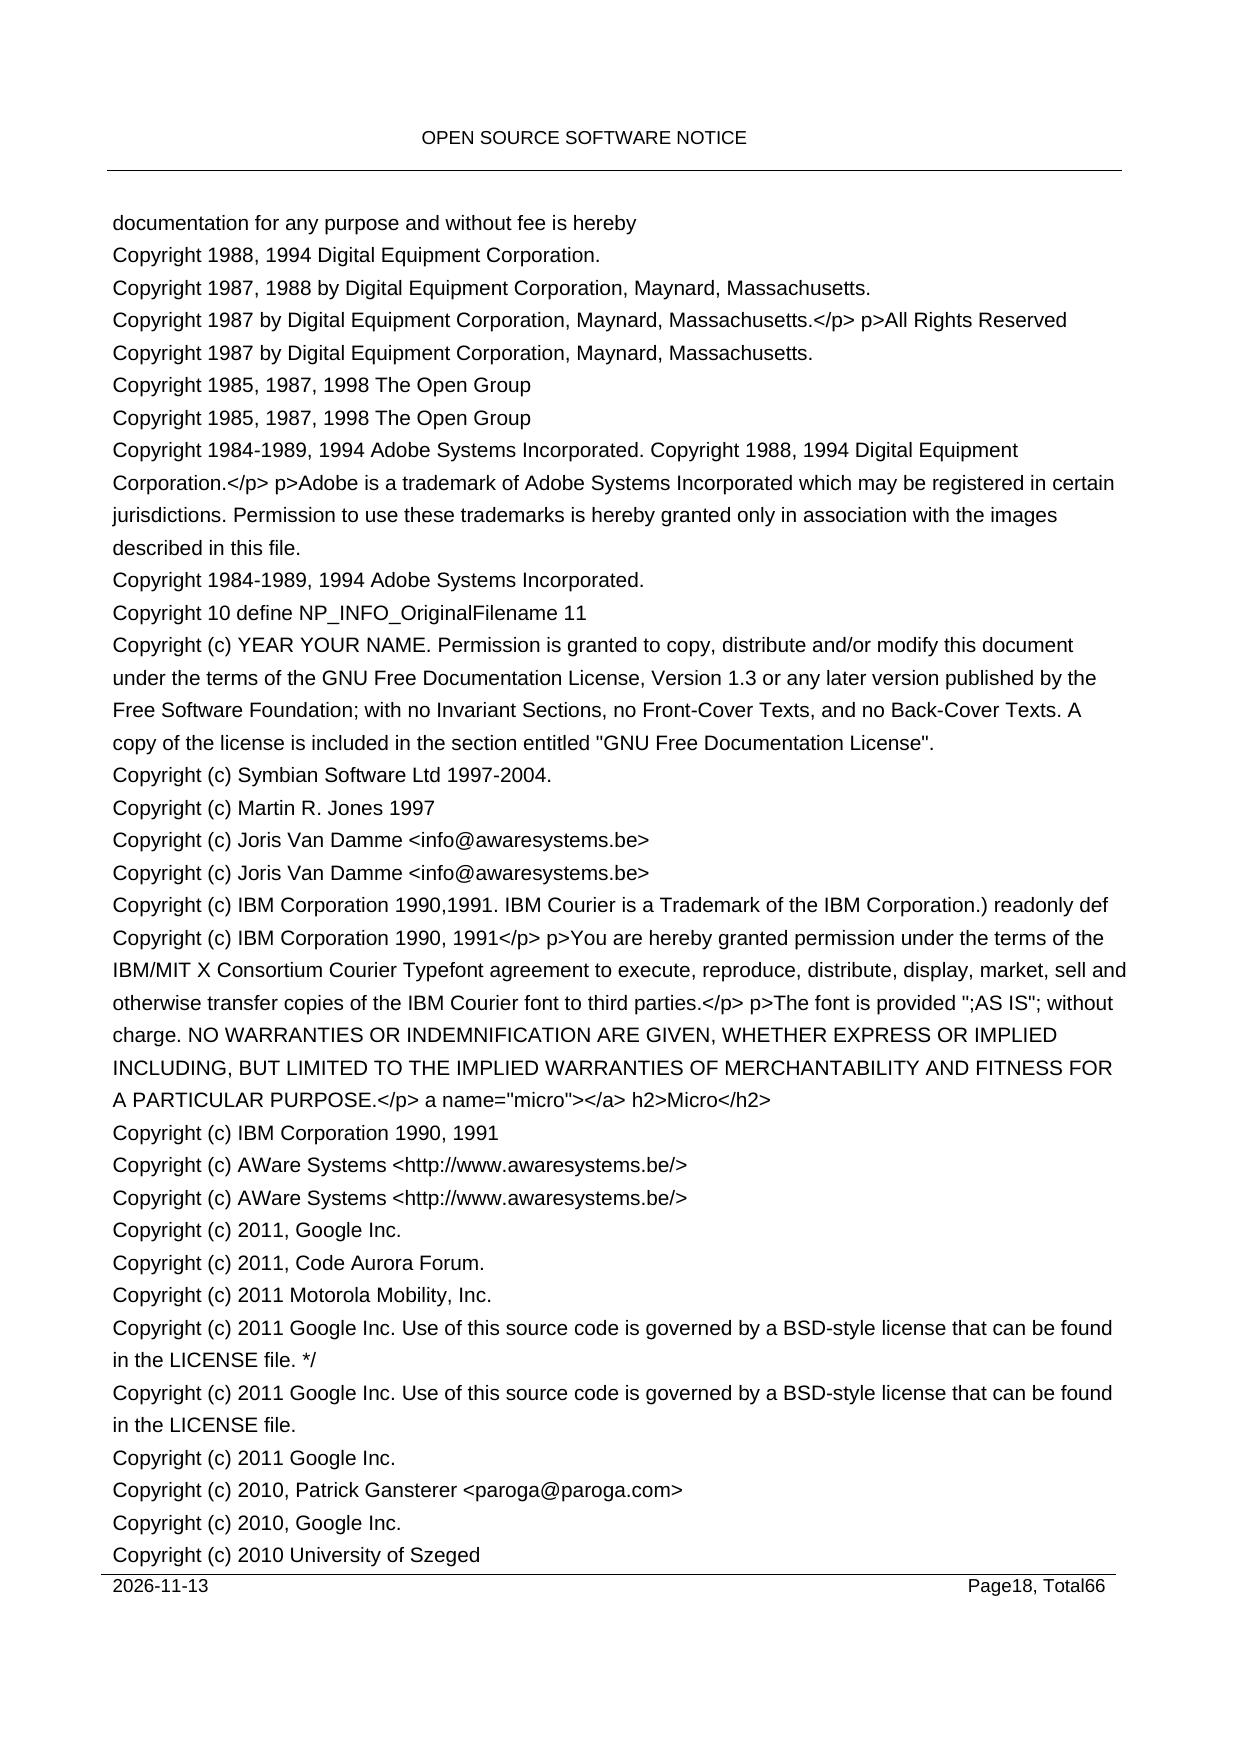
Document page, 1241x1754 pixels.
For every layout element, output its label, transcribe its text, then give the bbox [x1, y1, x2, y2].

text Copyright (c) IBM Corporation 1990, 1991 [112, 1116, 1128, 1149]
text Copyright 1985, 1987, 1998 The Open Group [112, 401, 1128, 434]
text Copyright 1984-1989, 1994 Adobe Systems Incorporated. Copyright 1988, 1994 Digital Equipment Corporation.</p> p>Adobe is a trademark of Adobe Systems Incorporated which may be registered in certain jurisdictions. Permission to use these trademarks is hereby granted only in association with the images described in this file. [112, 434, 1128, 564]
text Copyright (c) 2010, Google Inc. [112, 1506, 1128, 1539]
text Copyright 1987 by Digital Equipment Corporation, Maynard, Massachusetts. [112, 336, 1128, 369]
text Copyright (c) AWare Systems <http://www.awaresystems.be/> [112, 1149, 1128, 1181]
text Copyright 1987 by Digital Equipment Corporation, Maynard, Massachusetts.</p> p>All Rights Reserved [112, 304, 1128, 336]
text Copyright 10 define NP_INFO_OriginalFilename 11 [112, 596, 1128, 629]
text Copyright (c) 2011, Google Inc. [112, 1214, 1128, 1246]
text Copyright (c) 2010 University of Szeged [112, 1539, 1128, 1571]
text Copyright (c) 2010, Patrick Gansterer <paroga@paroga.com> [112, 1474, 1128, 1506]
text Copyright (c) Joris Van Damme <info@awaresystems.be> [112, 856, 1128, 889]
text Copyright (c) YEAR YOUR NAME. Permission is granted to copy, distribute and/or modify this document under the terms of the GNU Free Documentation License, Version 1.3 or any later version published by the Free Software Foundation; with no Invariant Sections, no Front-Cover Texts, and no Back-Cover Texts. A copy of the license is included in the section entitled "GNU Free Documentation License". [112, 629, 1128, 759]
text Copyright (c) 2011 Google Inc. Use of this source code is governed by a BSD-style license that can be found in the LICENSE file. */ [112, 1311, 1128, 1376]
text Copyright (c) Joris Van Damme <info@awaresystems.be> [112, 824, 1128, 856]
text Copyright (c) 2011 Google Inc. [112, 1441, 1128, 1474]
text Copyright (c) Symbian Software Ltd 1997-2004. [112, 759, 1128, 791]
text Copyright (c) IBM Corporation 1990,1991. IBM Courier is a Trademark of the IBM Corporation.) readonly def [112, 889, 1128, 921]
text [112, 206, 1128, 239]
text Copyright (c) 2011, Code Aurora Forum. [112, 1246, 1128, 1279]
text Copyright (c) Martin R. Jones 1997 [112, 791, 1128, 824]
text Copyright (c) 2011 Google Inc. Use of this source code is governed by a BSD-style license that can be found in the LICENSE file. [112, 1376, 1128, 1441]
text Copyright 1984-1989, 1994 Adobe Systems Incorporated. [112, 564, 1128, 596]
text Copyright 1987, 1988 by Digital Equipment Corporation, Maynard, Massachusetts. [112, 271, 1128, 304]
text Copyright (c) AWare Systems <http://www.awaresystems.be/> [112, 1181, 1128, 1214]
text Copyright (c) 2011 Motorola Mobility, Inc. [112, 1279, 1128, 1311]
text Copyright (c) IBM Corporation 1990, 1991</p> p>You are hereby granted permission under the terms of the IBM/MIT X Consortium Courier Typefont agreement to execute, reproduce, distribute, display, market, sell and otherwise transfer copies of the IBM Courier font to third parties.</p> p>The font is provided ";AS IS"; without charge. NO WARRANTIES OR INDEMNIFICATION ARE GIVEN, WHETHER EXPRESS OR IMPLIED INCLUDING, BUT LIMITED TO THE IMPLIED WARRANTIES OF MERCHANTABILITY AND FITNESS FOR A PARTICULAR PURPOSE.</p> a name="micro"></a> h2>Micro</h2> [112, 921, 1128, 1116]
text Copyright 1988, 1994 Digital Equipment Corporation. [112, 239, 1128, 271]
text Copyright 1985, 1987, 1998 The Open Group [112, 369, 1128, 401]
